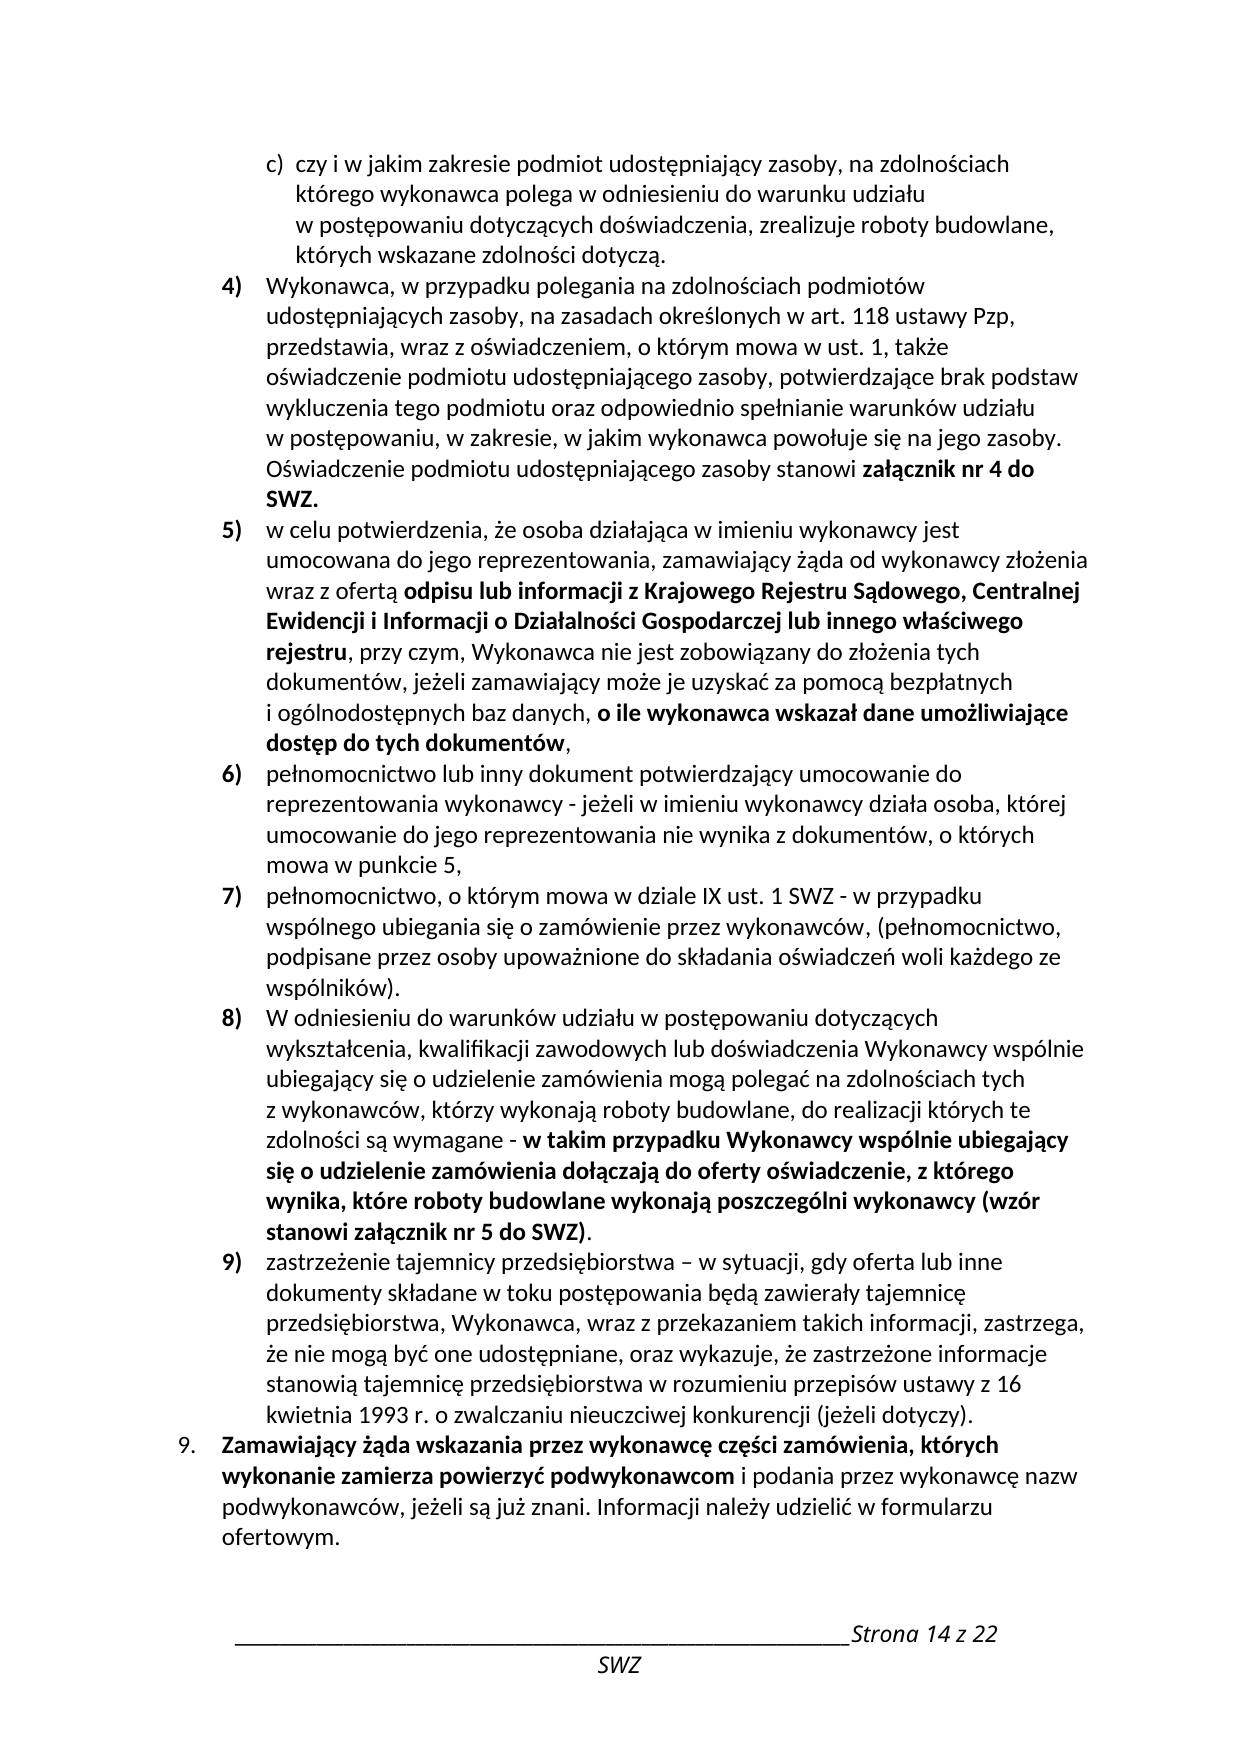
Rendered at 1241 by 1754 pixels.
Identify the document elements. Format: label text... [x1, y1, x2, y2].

list Zamawiający żąda wskazania przez wykonawcę części zamówienia, których wykonanie zamierza powierzyć podwykonawcom i podania przez wykonawcę nazw podwykonawców, jeżeli są już znani. Informacji należy udzielić w formularzu ofertowym. [177, 1429, 1092, 1552]
list w celu potwierdzenia, że osoba działająca w imieniu wykonawcy jest umocowana do jego reprezentowania, zamawiający żąda od wykonawcy złożenia wraz z ofertą odpisu lub informacji z Krajowego Rejestru Sądowego, Centralnej Ewidencji i Informacji o Działalności Gospodarczej lub innego właściwego rejestru, przy czym, Wykonawca nie jest zobowiązany do złożenia tych dokumentów, jeżeli zamawiający może je uzyskać za pomocą bezpłatnych i ogólnodostępnych baz danych, o ile wykonawca wskazał dane umożliwiające dostęp do tych dokumentów, [222, 514, 1090, 758]
list zastrzeżenie tajemnicy przedsiębiorstwa – w sytuacji, gdy oferta lub inne dokumenty składane w toku postępowania będą zawierały tajemnicę przedsiębiorstwa, Wykonawca, wraz z przekazaniem takich informacji, zastrzega, że nie mogą być one udostępniane, oraz wykazuje, że zastrzeżone informacje stanowią tajemnicę przedsiębiorstwa w rozumieniu przepisów ustawy z 16 kwietnia 1993 r. o zwalczaniu nieuczciwej konkurencji (jeżeli dotyczy). [222, 1246, 1090, 1429]
list czy i w jakim zakresie podmiot udostępniający zasoby, na zdolnościach którego wykonawca polega w odniesieniu do warunku udziału w postępowaniu dotyczących doświadczenia, zrealizuje roboty budowlane, których wskazane zdolności dotyczą. [266, 148, 1092, 270]
list pełnomocnictwo lub inny dokument potwierdzający umocowanie do reprezentowania wykonawcy - jeżeli w imieniu wykonawcy działa osoba, której umocowanie do jego reprezentowania nie wynika z dokumentów, o których mowa w punkcie 5, [222, 758, 1090, 880]
list pełnomocnictwo, o którym mowa w dziale IX ust. 1 SWZ - w przypadku wspólnego ubiegania się o zamówienie przez wykonawców, (pełnomocnictwo, podpisane przez osoby upoważnione do składania oświadczeń woli każdego ze wspólników). [222, 880, 1090, 1002]
list W odniesieniu do warunków udziału w postępowaniu dotyczących wykształcenia, kwalifikacji zawodowych lub doświadczenia Wykonawcy wspólnie ubiegający się o udzielenie zamówienia mogą polegać na zdolnościach tych z wykonawców, którzy wykonają roboty budowlane, do realizacji których te zdolności są wymagane - w takim przypadku Wykonawcy wspólnie ubiegający się o udzielenie zamówienia dołączają do oferty oświadczenie, z którego wynika, które roboty budowlane wykonają poszczególni wykonawcy (wzór stanowi załącznik nr 5 do SWZ). [222, 1002, 1090, 1246]
list Wykonawca, w przypadku polegania na zdolnościach podmiotów udostępniających zasoby, na zasadach określonych w art. 118 ustawy Pzp, przedstawia, wraz z oświadczeniem, o którym mowa w ust. 1, także oświadczenie podmiotu udostępniającego zasoby, potwierdzające brak podstaw wykluczenia tego podmiotu oraz odpowiednio spełnianie warunków udziału w postępowaniu, w zakresie, w jakim wykonawca powołuje się na jego zasoby. Oświadczenie podmiotu udostępniającego zasoby stanowi załącznik nr 4 do SWZ. [222, 270, 1090, 514]
